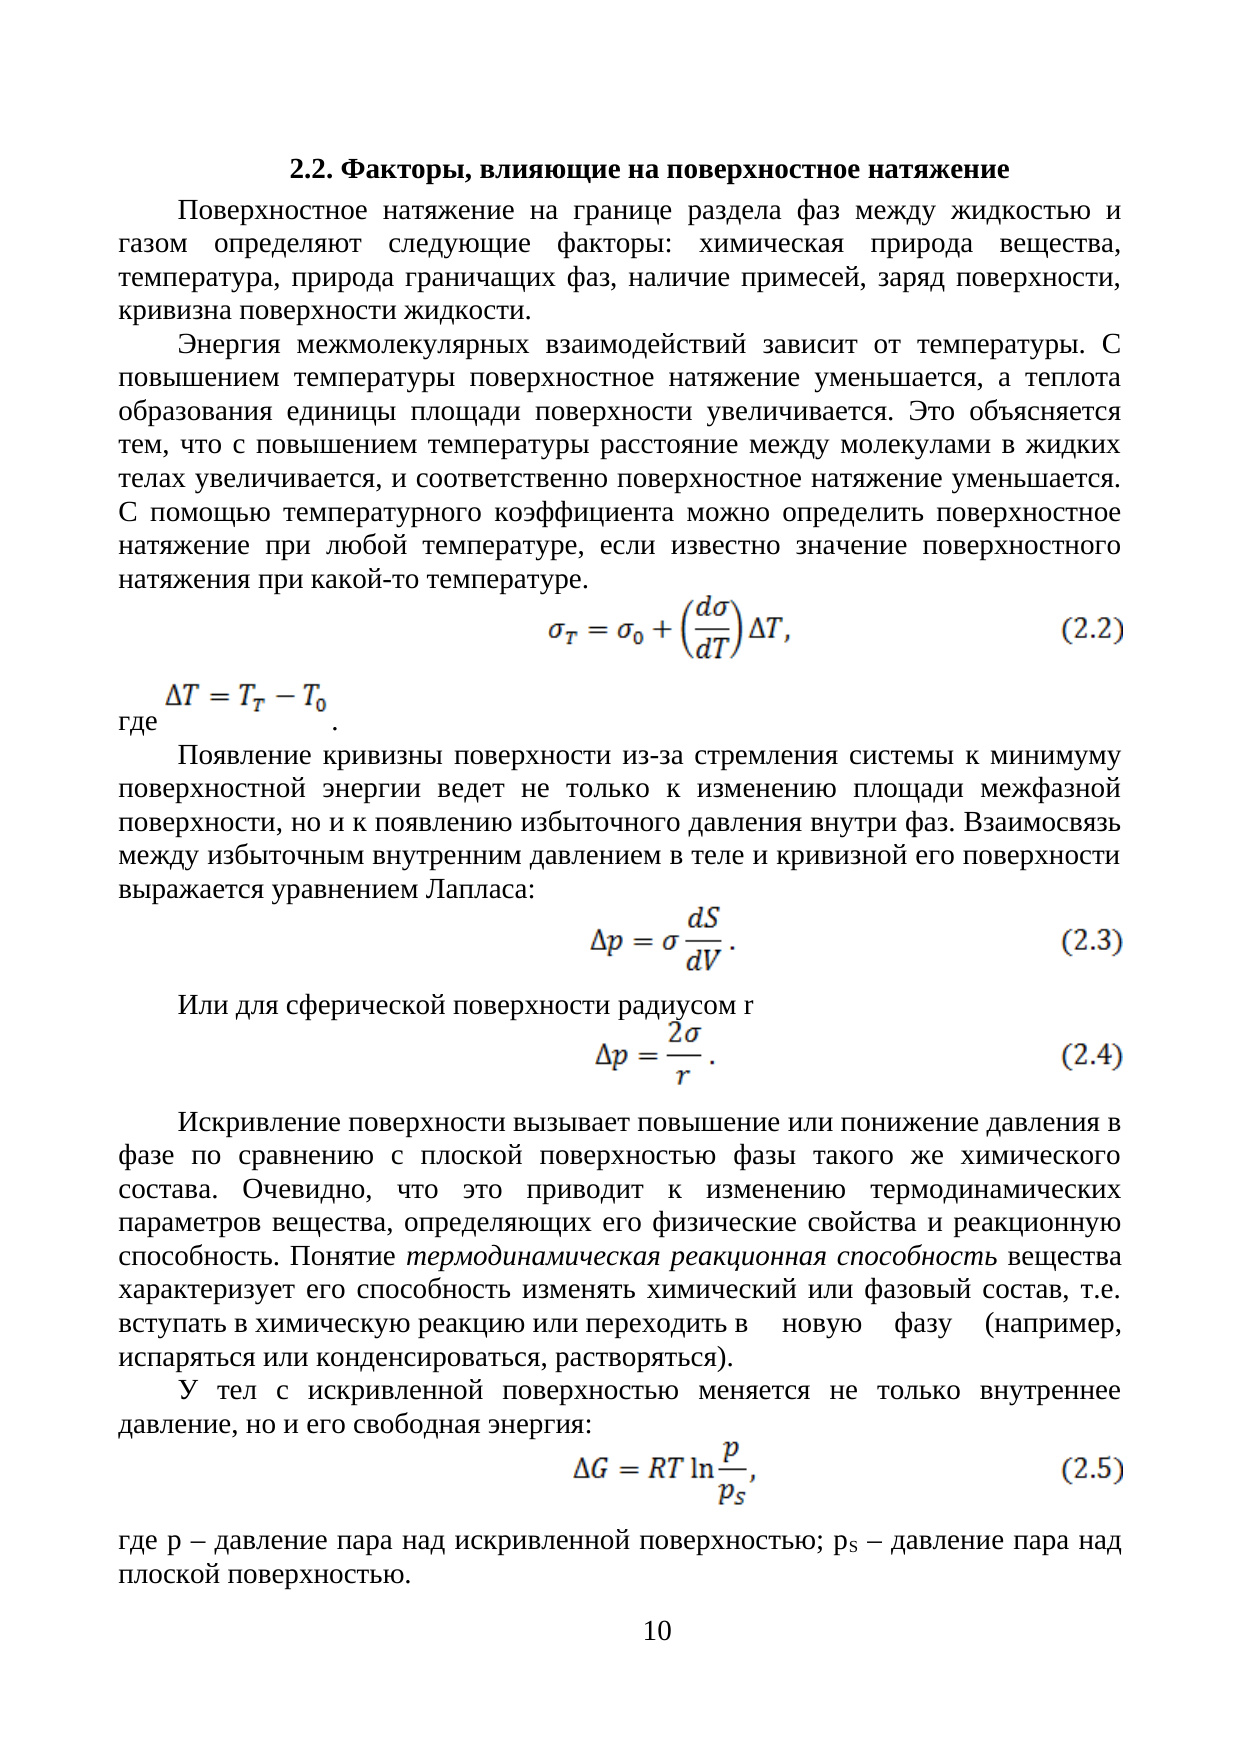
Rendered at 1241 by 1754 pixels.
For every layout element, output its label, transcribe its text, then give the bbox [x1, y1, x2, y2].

text Появление кривизны поверхности из-за стремления системы к минимуму поверхностной энергии ведет не только к изменению площади межфазной поверхности, но и к появлению избыточного давления внутри фаз. Взаимосвязь между избыточным внутренним давлением в теле и кривизной его поверхности выражается уравнением Лапласа: [118, 737, 1122, 904]
picture [590, 904, 1123, 988]
picture [573, 1439, 1123, 1522]
picture [595, 1020, 1123, 1104]
picture [165, 678, 331, 731]
text Или для сферической поверхности радиусом r [118, 987, 1122, 1021]
subtitle 2.2. Факторы, влияющие на поверхностное натяжение [118, 152, 1122, 185]
text Поверхностное натяжение на границе раздела фаз между жидкостью и газом определяют следующие факторы: химическая природа вещества, температура, природа граничащих фаз, наличие примесей, заряд поверхности, кривизна поверхности жидкости. [118, 192, 1122, 326]
text У тел с искривленной поверхностью меняется не только внутреннее давление, но и его свободная энергия: [118, 1372, 1122, 1439]
text где p – давление пара над искривленной поверхностью; pS – давление пара над плоской поверхностью. [118, 1522, 1122, 1589]
text где . [118, 679, 1122, 737]
picture [548, 594, 1123, 679]
text Энергия межмолекулярных взаимодействий зависит от температуры. С повышением температуры поверхностное натяжение уменьшается, а теплота образования единицы площади поверхности увеличивается. Это объясняется тем, что с повышением температуры расстояние между молекулами в жидких телах увеличивается, и соответственно поверхностное натяжение уменьшается. С помощью температурного коэффициента можно определить поверхностное натяжение при любой температуре, если известно значение поверхностного натяжения при какой-то температуре. [118, 326, 1122, 594]
text Искривление поверхности вызывает повышение или понижение давления в фазе по сравнению с плоской поверхностью фазы такого же химического состава. Очевидно, что это приводит к изменению термодинамических параметров вещества, определяющих его физические свойства и реакционную способность. Понятие термодинамическая реакционная способность вещества характеризует его способность изменять химический или фазовый состав, т.е. вступать в химическую реакцию или переходить в новую фазу (например, испаряться или конденсироваться, растворяться). [118, 1104, 1122, 1372]
